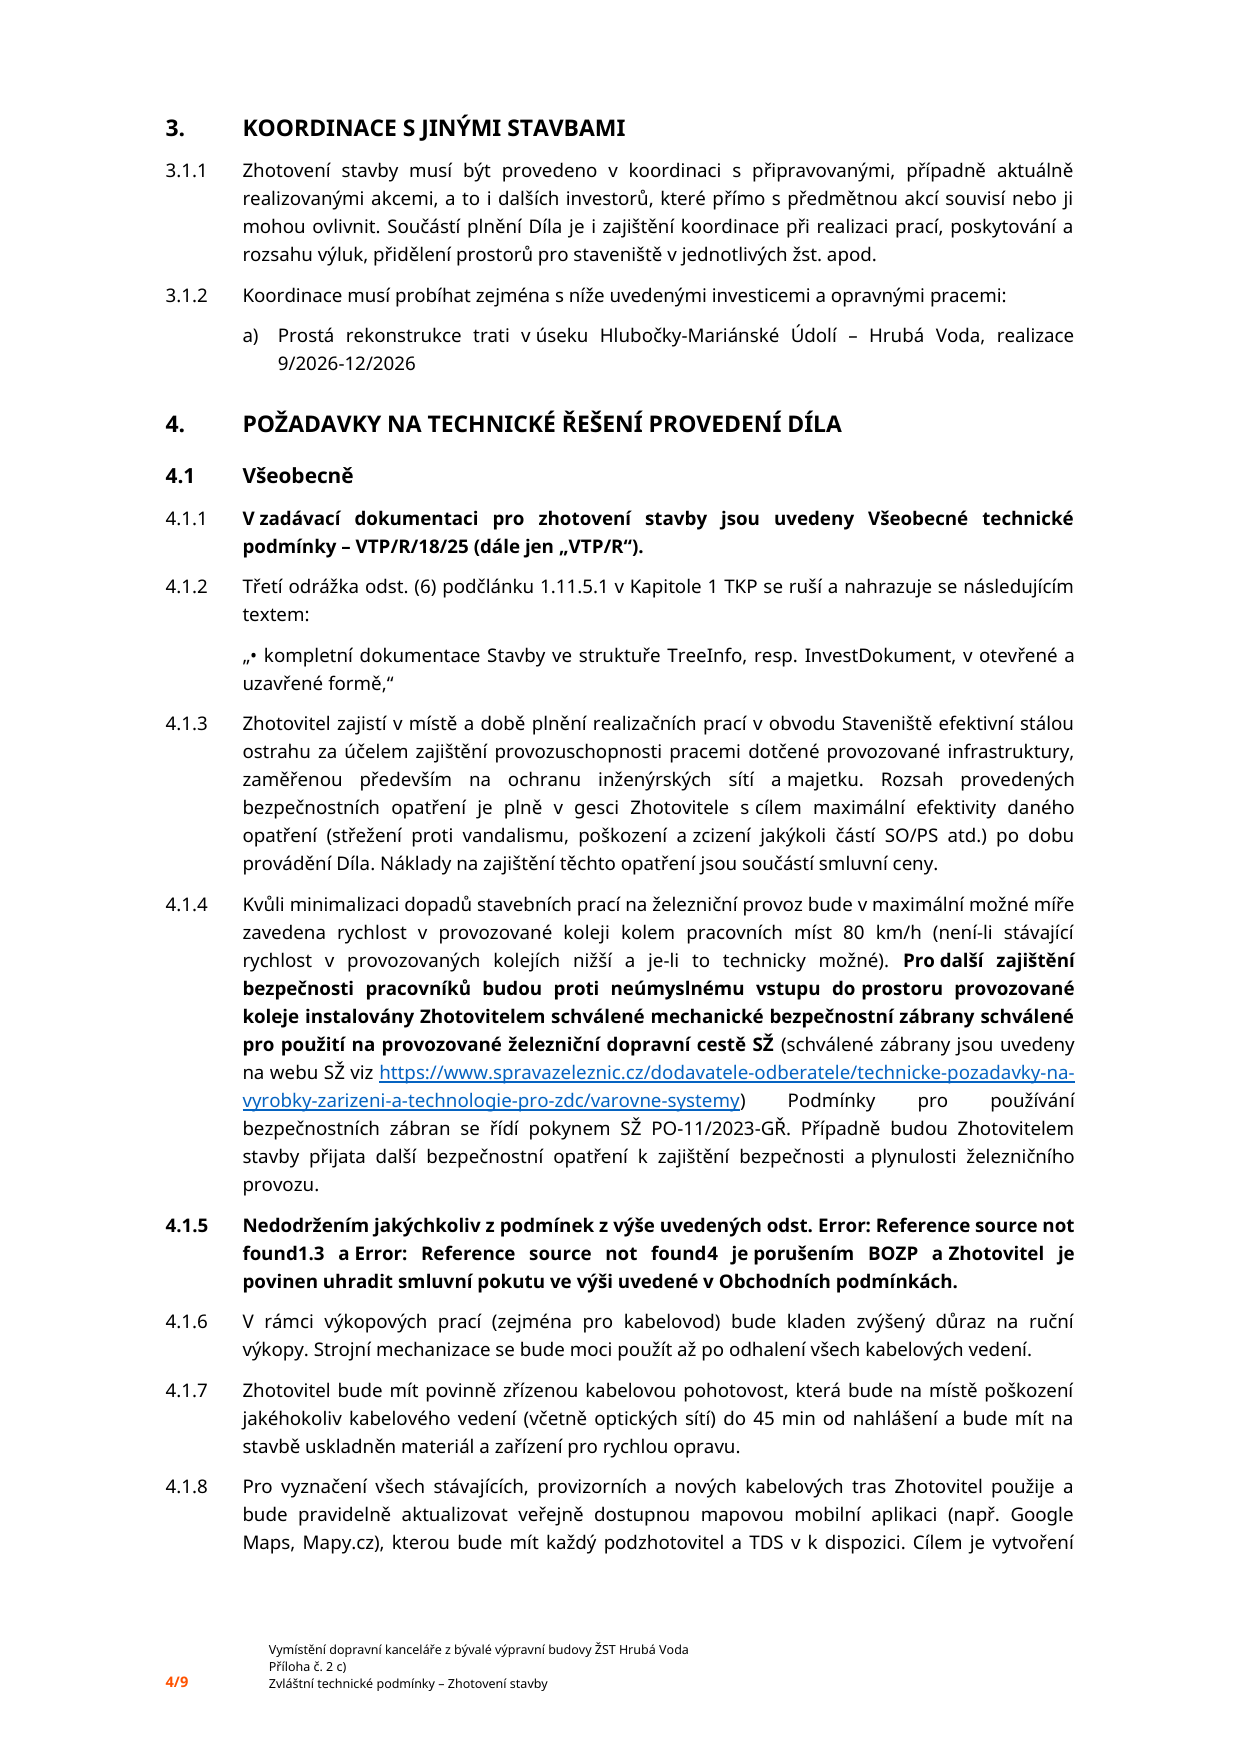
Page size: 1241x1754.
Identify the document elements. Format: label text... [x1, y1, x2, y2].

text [165, 1474, 1075, 1555]
list Kvůli minimalizaci dopadů stavebních prací na železniční provoz bude v maximální možné míře zavedena rychlost v provozované koleji kolem pracovních míst 80 km/h (není-li stávající rychlost v provozovaných kolejích nižší a je-li to technicky možné). Pro další zajištění bezpečnosti pracovníků budou proti neúmyslnému vstupu do prostoru provozované koleje instalovány Zhotovitelem schválené mechanické bezpečnostní zábrany schválené pro použití na provozované železniční dopravní cestě SŽ (schválené zábrany jsou uvedeny na webu SŽ viz https://www.spravazeleznic.cz/dodavatele-odberatele/technicke-pozadavky-na-vyrobky-zarizeni-a-technologie-pro-zdc/varovne-systemy) Podmínky pro používání bezpečnostních zábran se řídí pokynem SŽ PO-11/2023-GŘ. Případně budou Zhotovitelem stavby přijata další bezpečnostní opatření k zajištění bezpečnosti a plynulosti železničního provozu. [165, 891, 1075, 1197]
text POŽADAVKY NA TECHNICKÉ ŘEŠENÍ PROVEDENÍ DÍLA [165, 408, 1075, 439]
text „• kompletní dokumentace Stavby ve struktuře TreeInfo, resp. InvestDokument, v otevřené a uzavřené formě,“ [242, 642, 1075, 696]
list Zhotovitel zajistí v místě a době plnění realizačních prací v obvodu Staveniště efektivní stálou ostrahu za účelem zajištění provozuschopnosti pracemi dotčené provozované infrastruktury, zaměřenou především na ochranu inženýrských sítí a majetku. Rozsah provedených bezpečnostních opatření je plně v gesci Zhotovitele s cílem maximální efektivity daného opatření (střežení proti vandalismu, poškození a zcizení jakýkoli částí SO/PS atd.) po dobu provádění Díla. Náklady na zajištění těchto opatření jsou součástí smluvní ceny. [165, 711, 1075, 876]
list Třetí odrážka odst. (6) podčlánku 1.11.5.1 v Kapitole 1 TKP se ruší a nahrazuje se následujícím textem: [165, 573, 1075, 627]
text V rámci výkopových prací (zejména pro kabelovod) bude kladen zvýšený důraz na ruční výkopy. Strojní mechanizace se bude moci použít až po odhalení všech kabelových vedení. [165, 1308, 1075, 1362]
text Zhotovení stavby musí být provedeno v koordinaci s připravovanými, případně aktuálně realizovanými akcemi, a to i dalších investorů, které přímo s předmětnou akcí souvisí nebo ji mohou ovlivnit. Součástí plnění Díla je i zajištění koordinace při realizaci prací, poskytování a rozsahu výluk, přidělení prostorů pro staveniště v jednotlivých žst. apod. [165, 157, 1075, 267]
text Zhotovitel bude mít povinně zřízenou kabelovou pohotovost, která bude na místě poškození jakéhokoliv kabelového vedení (včetně optických sítí) do 45 min od nahlášení a bude mít na stavbě uskladněn materiál a zařízení pro rychlou opravu. [165, 1377, 1075, 1459]
text Všeobecně [165, 461, 1075, 490]
text V zadávací dokumentaci pro zhotovení stavby jsou uvedeny Všeobecné technické podmínky – VTP/R/18/25 (dále jen „VTP/R“). [165, 505, 1075, 558]
list Prostá rekonstrukce trati v úseku Hlubočky-Mariánské Údolí – Hrubá Voda, realizace 9/2026-12/2026 [242, 323, 1075, 376]
text KOORDINACE S JINÝMI STAVBAMI [165, 112, 1075, 143]
text Koordinace musí probíhat zejména s níže uvedenými investicemi a opravnými pracemi: [165, 282, 1075, 308]
